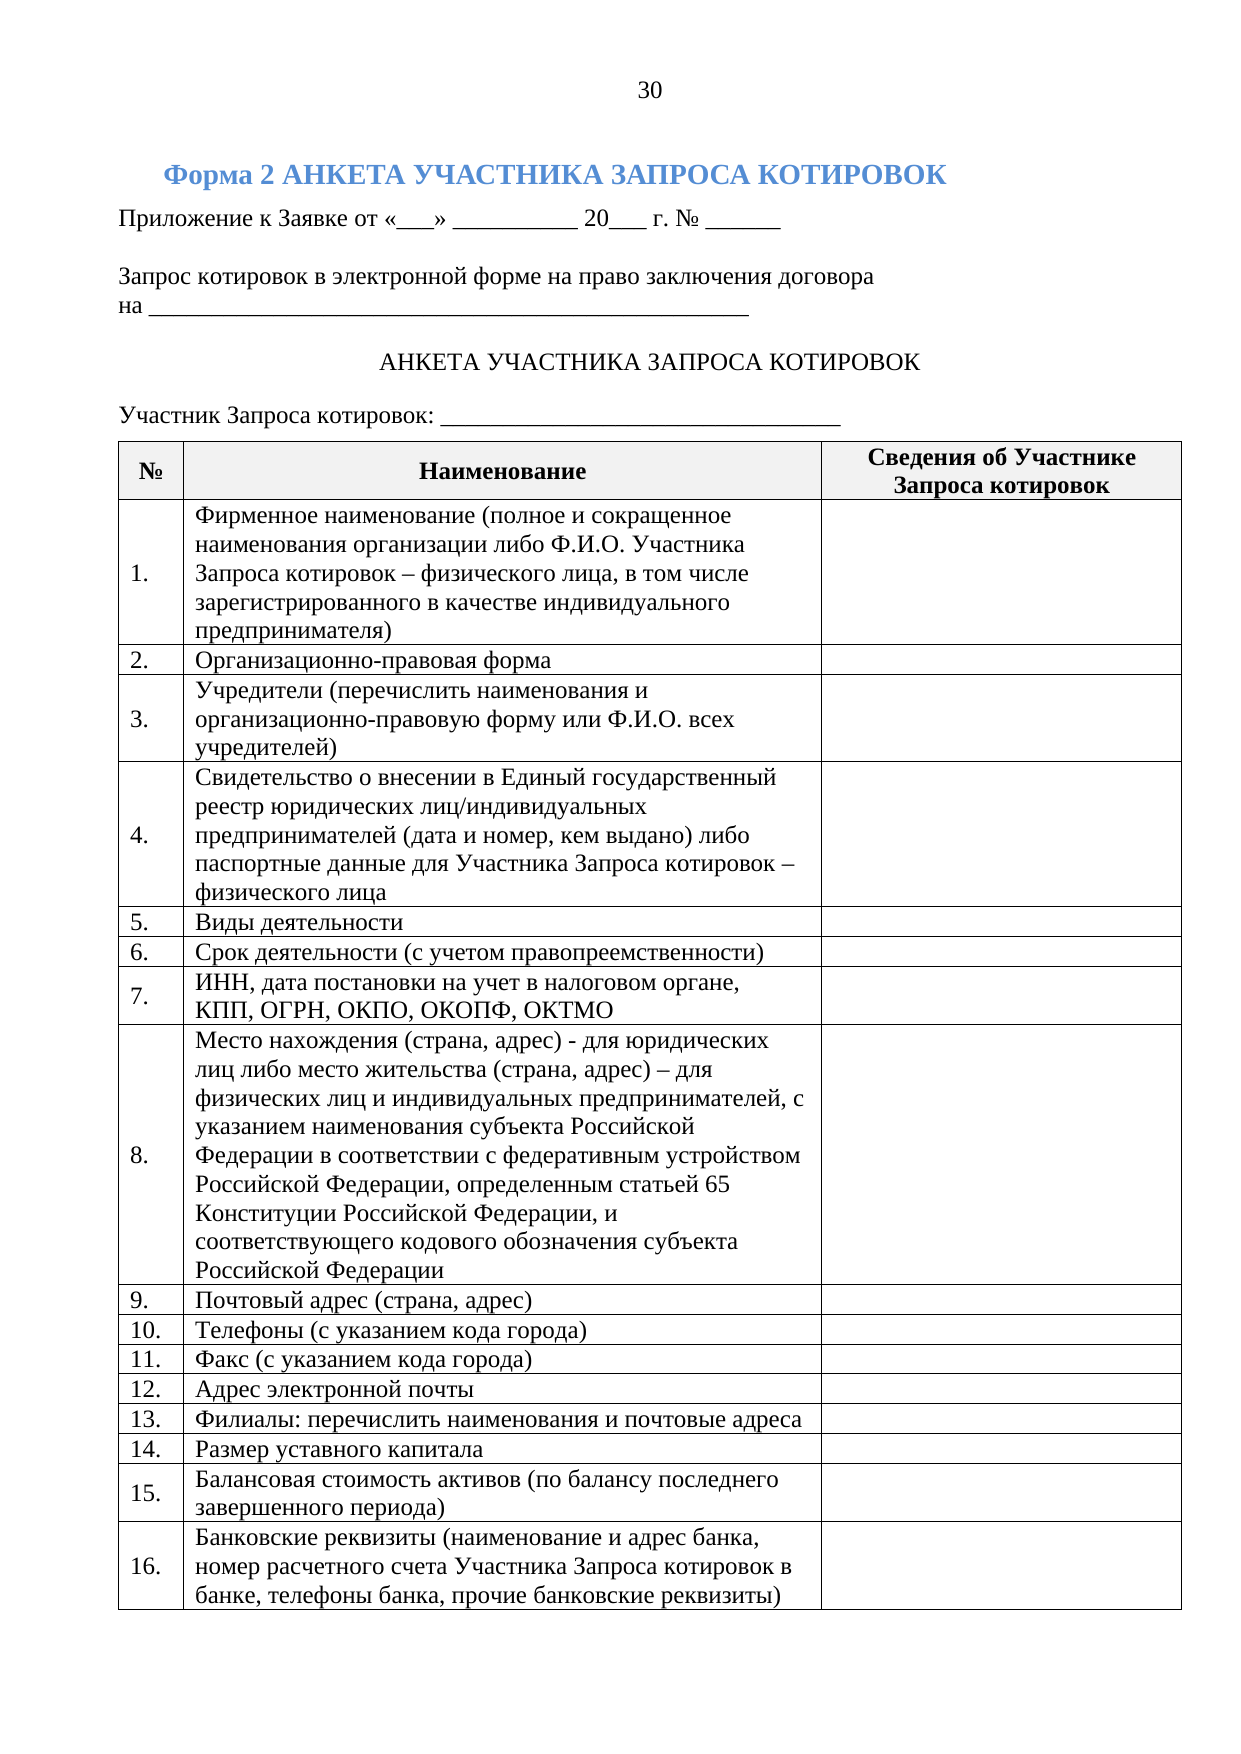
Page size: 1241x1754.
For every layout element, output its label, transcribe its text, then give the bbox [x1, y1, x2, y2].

table_cell [822, 1374, 1181, 1403]
table_cell [822, 500, 1181, 644]
table_cell 14. [119, 1434, 183, 1463]
text на ________________________________________________ [118, 290, 1181, 318]
table_cell Факс (с указанием кода города) [184, 1345, 821, 1373]
table_cell [822, 1434, 1181, 1463]
table_cell Филиалы: перечислить наименования и почтовые адреса [184, 1404, 821, 1433]
table_cell Свидетельство о внесении в Единый государственный реестр юридических лиц/индивидуальных предпринимателей (дата и номер, кем выдано) либо паспортные данные для Участника Запроса котировок – физического лица [184, 762, 821, 906]
table_cell 11. [119, 1345, 183, 1373]
table_cell [822, 1464, 1181, 1521]
table_cell 2. [119, 645, 183, 674]
table_header № [119, 442, 183, 499]
table_cell Почтовый адрес (страна, адрес) [184, 1285, 821, 1314]
table_cell [822, 1345, 1181, 1373]
text Приложение к Заявке от «___» __________ 20___ г. № ______ [118, 203, 1181, 232]
table_cell Срок деятельности (с учетом правопреемственности) [184, 937, 821, 966]
table_cell Место нахождения (страна, адрес) - для юридических лиц либо место жительства (страна, адрес) – для физических лиц и индивидуальных предпринимателей, с указанием наименования субъекта Российской Федерации в соответствии с федеративным устройством Российской Федерации, определенным статьей 65 Конституции Российской Федерации, и соответствующего кодового обозначения субъекта Российской Федерации [184, 1025, 821, 1284]
table_cell 6. [119, 937, 183, 966]
table_cell 4. [119, 762, 183, 906]
table_cell 15. [119, 1464, 183, 1521]
table_cell [822, 1315, 1181, 1343]
table_cell 7. [119, 967, 183, 1024]
table_header Наименование [184, 442, 821, 499]
table_cell ИНН, дата постановки на учет в налоговом органе, КПП, ОГРН, ОКПО, ОКОПФ, ОКТМО [184, 967, 821, 1024]
table_cell [822, 1404, 1181, 1433]
table_cell Виды деятельности [184, 907, 821, 936]
table_cell 10. [119, 1315, 183, 1343]
table_cell 9. [119, 1285, 183, 1314]
table_cell Учредители (перечислить наименования и организационно-правовую форму или Ф.И.О. всех учредителей) [184, 675, 821, 761]
table_cell [822, 762, 1181, 906]
table_cell [822, 967, 1181, 1024]
table_cell Банковские реквизиты (наименование и адрес банка, номер расчетного счета Участника Запроса котировок в банке, телефоны банка, прочие банковские реквизиты) [184, 1522, 821, 1608]
text Форма 2 АНКЕТА УЧАСТНИКА ЗАПРОСА КОТИРОВОК [163, 157, 1181, 191]
table_cell [822, 1025, 1181, 1284]
table_cell Фирменное наименование (полное и сокращенное наименования организации либо Ф.И.О. Участника Запроса котировок – физического лица, в том числе зарегистрированного в качестве индивидуального предпринимателя) [184, 500, 821, 644]
table_cell 5. [119, 907, 183, 936]
text Запрос котировок в электронной форме на право заключения договора [118, 261, 1181, 290]
table_cell Телефоны (с указанием кода города) [184, 1315, 821, 1343]
table_cell Размер уставного капитала [184, 1434, 821, 1463]
table_cell Адрес электронной почты [184, 1374, 821, 1403]
text АНКЕТА УЧАСТНИКА ЗАПРОСА КОТИРОВОК [118, 347, 1181, 376]
table_cell 8. [119, 1025, 183, 1284]
table_cell 16. [119, 1522, 183, 1608]
table_cell Организационно-правовая форма [184, 645, 821, 674]
table_cell 1. [119, 500, 183, 644]
table_cell [822, 1522, 1181, 1608]
table_cell 3. [119, 675, 183, 761]
table_header Сведения об Участнике Запроса котировок [822, 442, 1181, 499]
table_cell [822, 907, 1181, 936]
table_cell 13. [119, 1404, 183, 1433]
table_cell 12. [119, 1374, 183, 1403]
text Участник Запроса котировок: ________________________________ [118, 400, 1181, 429]
table_cell Балансовая стоимость активов (по балансу последнего завершенного периода) [184, 1464, 821, 1521]
table_cell [822, 645, 1181, 674]
table_cell [822, 675, 1181, 761]
table_cell [822, 1285, 1181, 1314]
table_cell [822, 937, 1181, 966]
